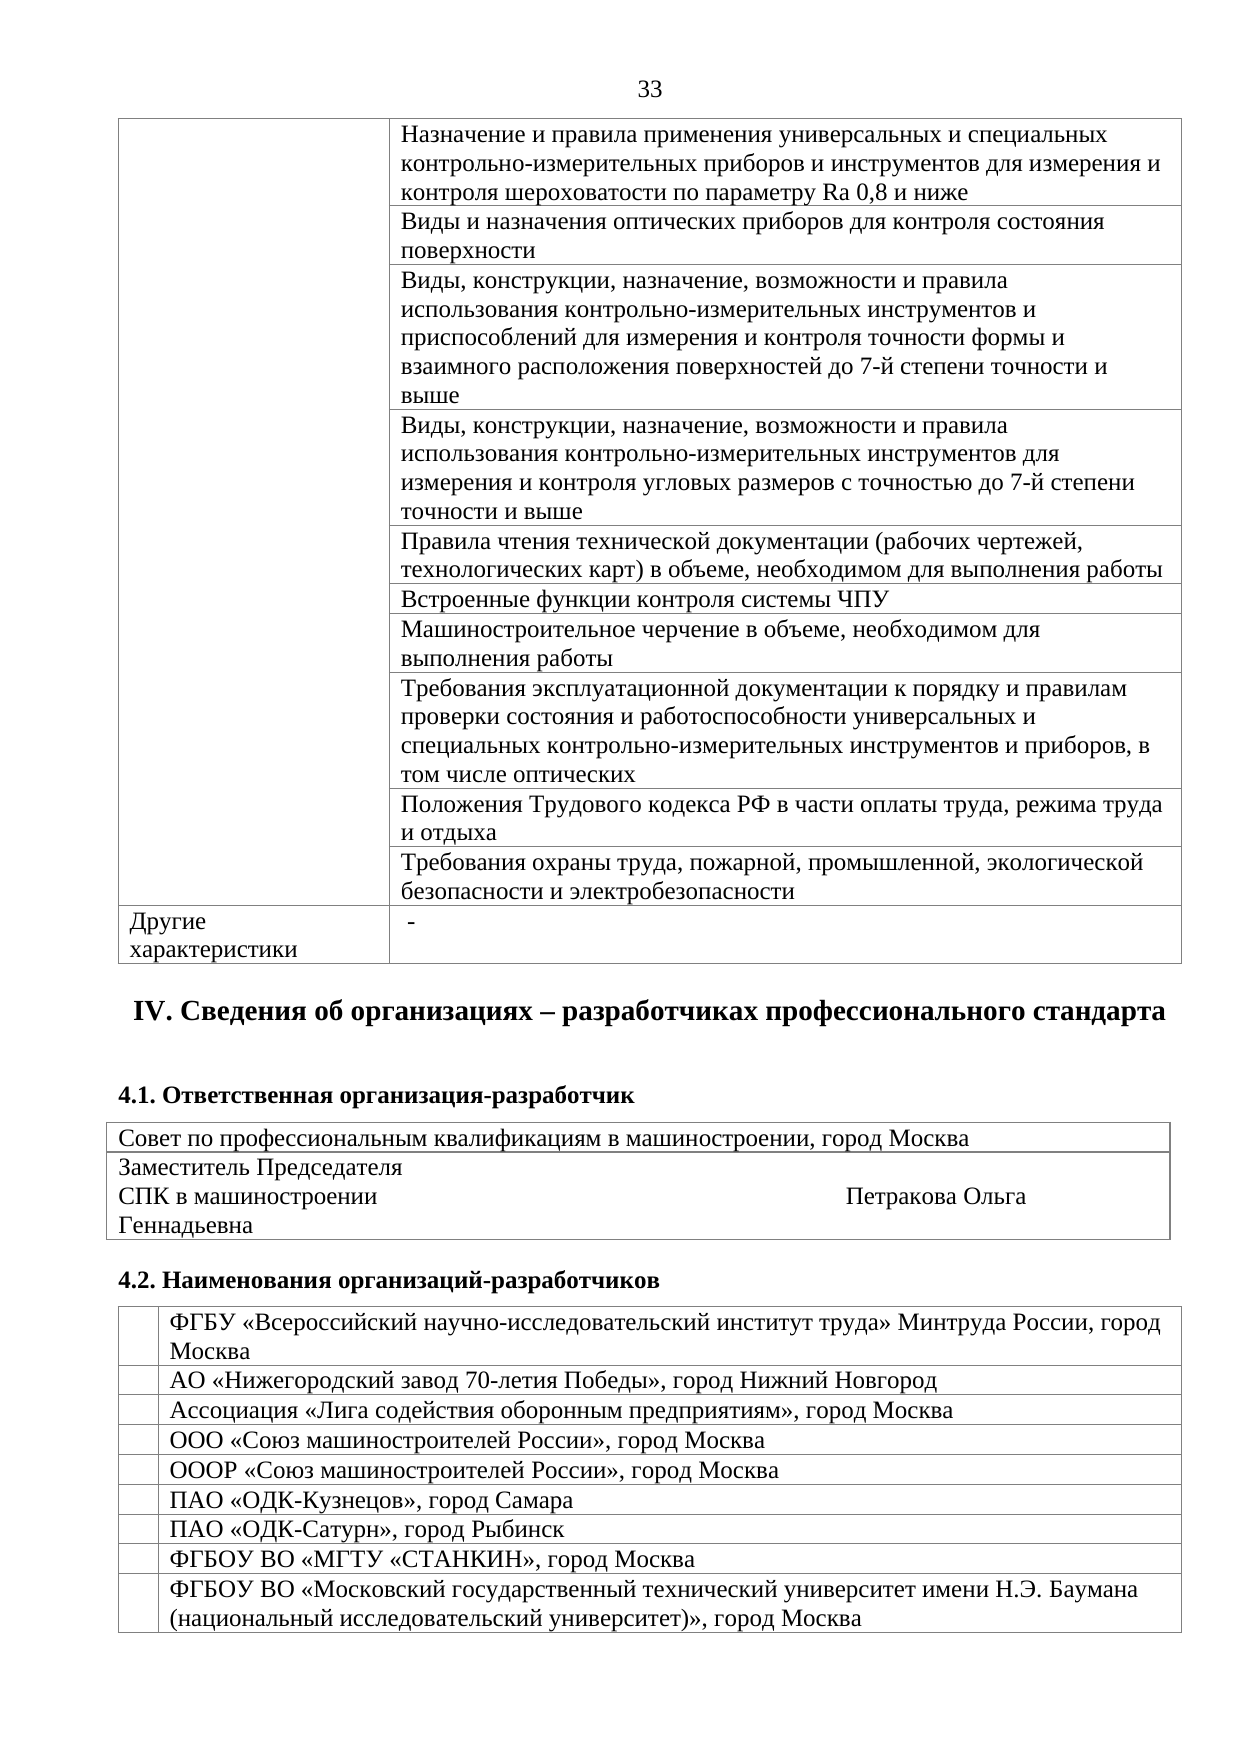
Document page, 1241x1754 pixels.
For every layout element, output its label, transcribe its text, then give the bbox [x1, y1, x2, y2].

table_header ФГБУ «Всероссийский научно-исследовательский институт труда» Минтруда России, город Москва [159, 1307, 1181, 1364]
table_cell [119, 1395, 158, 1424]
table_header Совет по профессиональным квалификациям в машиностроении, город Москва [107, 1123, 1169, 1151]
text 4.1. Ответственная организация-разработчик [118, 1080, 1181, 1109]
table_cell АО «Нижегородский завод 70-летия Победы», город Нижний Новгород [159, 1366, 1181, 1394]
table_cell [119, 1515, 158, 1543]
text 4.2. Наименования организаций-разработчиков [118, 1265, 1181, 1293]
table_cell ООО «Союз машиностроителей России», город Москва [159, 1425, 1181, 1454]
table_cell [119, 1366, 158, 1394]
table_cell Положения Трудового кодекса РФ в части оплаты труда, режима труда и отдыха [390, 789, 1181, 846]
table_header [119, 1307, 158, 1364]
table_cell [119, 1425, 158, 1454]
table_cell Назначение и правила применения универсальных и специальных контрольно-измерительных приборов и инструментов для измерения и контроля шероховатости по параметру Ra 0,8 и ниже [390, 119, 1181, 205]
table_cell ПАО «ОДК-Сатурн», город Рыбинск [159, 1515, 1181, 1543]
subtitle IV. Сведения об организациях – разработчиках профессионального стандарта [118, 993, 1181, 1027]
table_cell Требования эксплуатационной документации к порядку и правилам проверки состояния и работоспособности универсальных и специальных контрольно-измерительных инструментов и приборов, в том числе оптических [390, 673, 1181, 788]
table_cell Ассоциация «Лига содействия оборонным предприятиям», город Москва [159, 1395, 1181, 1424]
table_cell Виды и назначения оптических приборов для контроля состояния поверхности [390, 206, 1181, 264]
table_cell ОООР «Союз машиностроителей России», город Москва [159, 1455, 1181, 1484]
table_cell ФГБОУ ВО «МГТУ «СТАНКИН», город Москва [159, 1544, 1181, 1573]
table_cell Правила чтения технической документации (рабочих чертежей, технологических карт) в объеме, необходимом для выполнения работы [390, 526, 1181, 583]
table_cell [119, 1485, 158, 1513]
table_cell [119, 1455, 158, 1484]
table_cell Другие характеристики [119, 906, 389, 963]
table_cell Требования охраны труда, пожарной, промышленной, экологической безопасности и электробезопасности [390, 847, 1181, 905]
table_cell ФГБОУ ВО «Московский государственный технический университет имени Н.Э. Баумана (национальный исследовательский университет)», город Москва [159, 1574, 1181, 1632]
table_cell ПАО «ОДК-Кузнецов», город Самара [159, 1485, 1181, 1513]
table_cell [119, 1574, 158, 1632]
table_cell Машиностроительное черчение в объеме, необходимом для выполнения работы [390, 614, 1181, 672]
table_cell Виды, конструкции, назначение, возможности и правила использования контрольно-измерительных инструментов для измерения и контроля угловых размеров с точностью до 7-й степени точности и выше [390, 410, 1181, 525]
table_cell Виды, конструкции, назначение, возможности и правила использования контрольно-измерительных инструментов и приспособлений для измерения и контроля точности формы и взаимного расположения поверхностей до 7-й степени точности и выше [390, 265, 1181, 409]
table_cell Встроенные функции контроля системы ЧПУ [390, 584, 1181, 613]
table_cell Заместитель Председателя СПК в машиностроении Петракова Ольга Геннадьевна [107, 1153, 1169, 1239]
table_cell - [390, 906, 1181, 963]
table_cell [119, 1544, 158, 1573]
